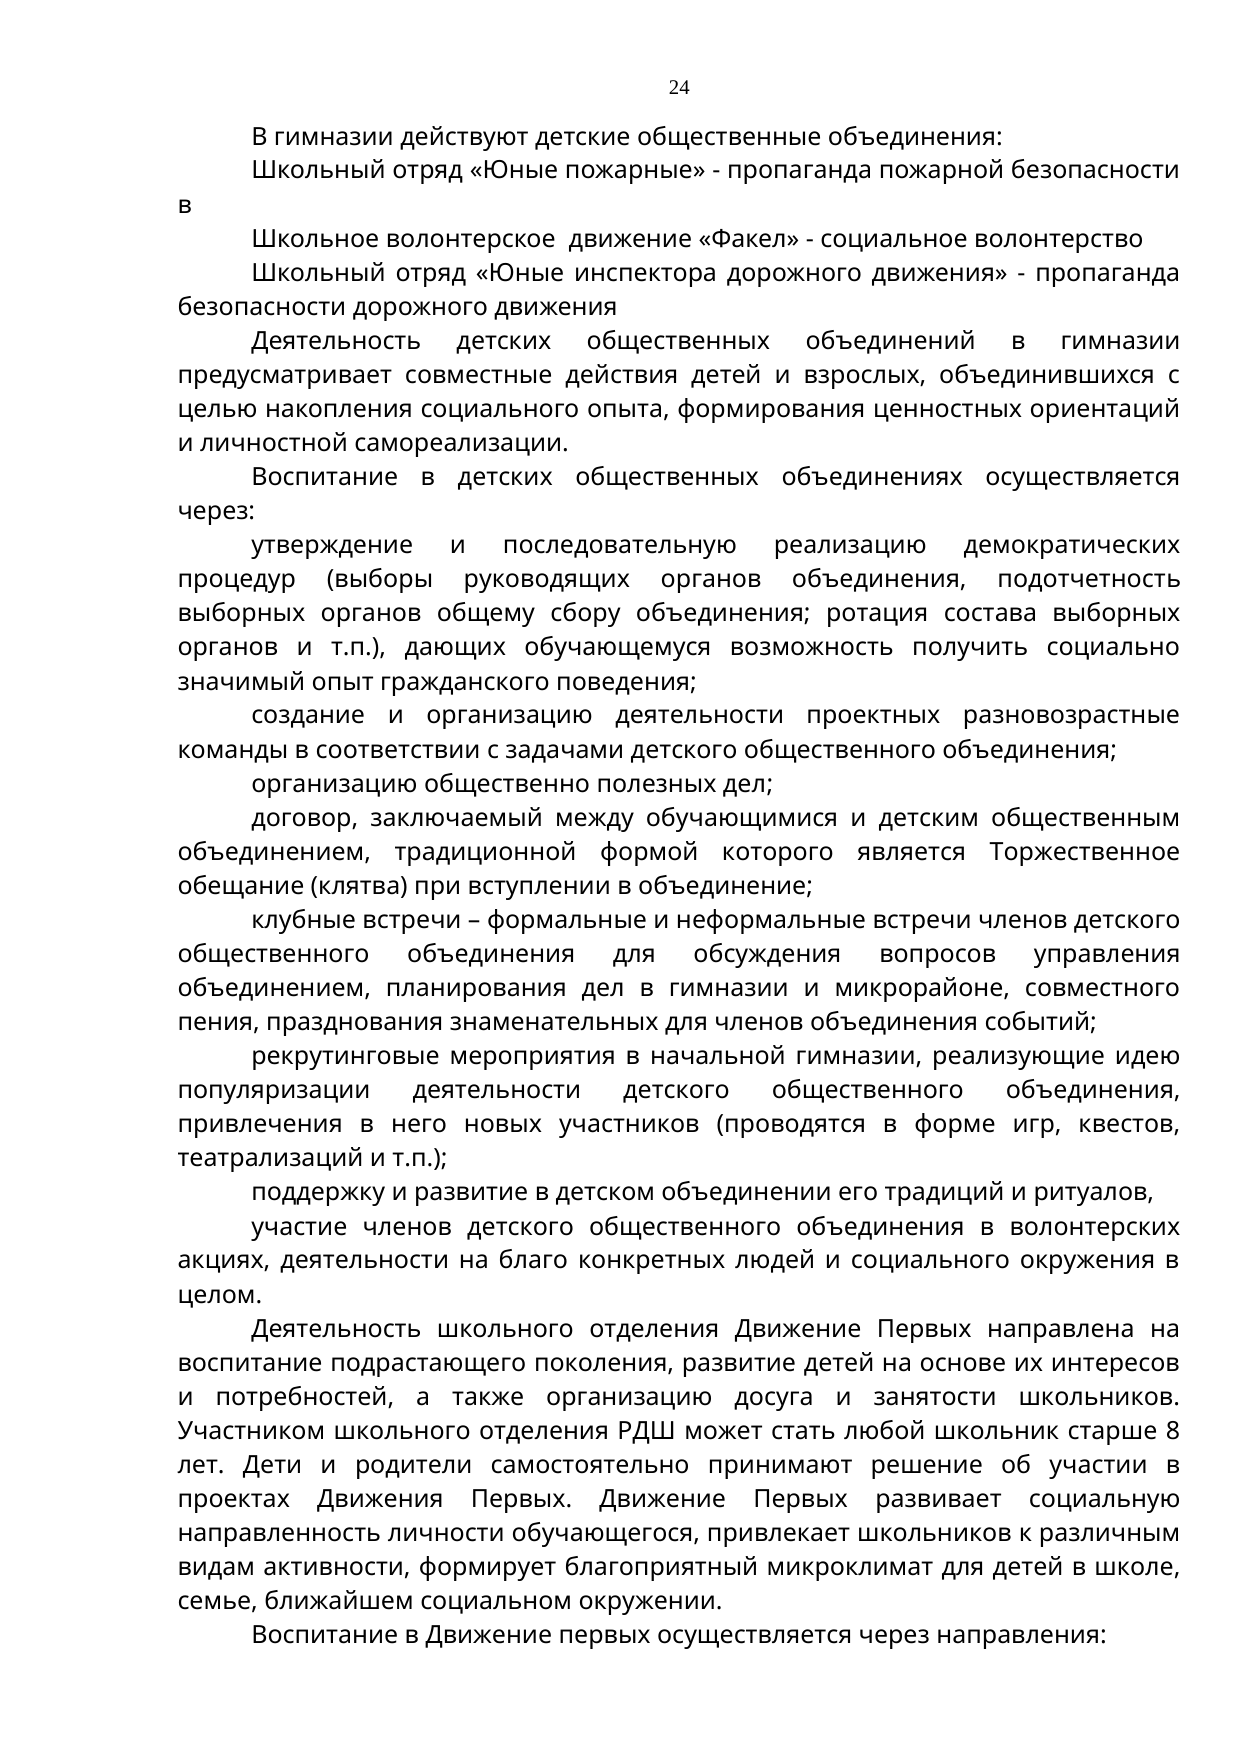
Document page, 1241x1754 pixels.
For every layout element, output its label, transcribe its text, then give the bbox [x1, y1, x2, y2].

text клубные встречи – формальные и неформальные встречи членов детского общественного объединения для обсуждения вопросов управления объединением, планирования дел в гимназии и микрорайоне, совместного пения, празднования знаменательных для членов объединения событий; [177, 902, 1181, 1038]
text Школьное волонтерское движение «Факел» - социальное волонтерство [177, 220, 1181, 254]
text организацию общественно полезных дел; [177, 765, 1181, 799]
text Воспитание в детских общественных объединениях осуществляется через: [177, 459, 1181, 527]
text В гимназии действуют детские общественные объединения: [177, 118, 1181, 152]
text Школьный отряд «Юные пожарные» - пропаганда пожарной безопасности в [177, 152, 1181, 220]
text договор, заключаемый между обучающимися и детским общественным объединением, традиционной формой которого является Торжественное обещание (клятва) при вступлении в объединение; [177, 799, 1181, 902]
text Деятельность детских общественных объединений в гимназии предусматривает совместные действия детей и взрослых, объединившихся с целью накопления социального опыта, формирования ценностных ориентаций и личностной самореализации. [177, 322, 1181, 459]
text Школьный отряд «Юные инспектора дорожного движения» - пропаганда безопасности дорожного движения [177, 254, 1181, 322]
text Воспитание в Движение первых осуществляется через направления: [177, 1617, 1181, 1651]
text создание и организацию деятельности проектных разновозрастные команды в соответствии с задачами детского общественного объединения; [177, 697, 1181, 765]
text поддержку и развитие в детском объединении его традиций и ритуалов, [177, 1174, 1181, 1208]
text Деятельность школьного отделения Движение Первых направлена на воспитание подрастающего поколения, развитие детей на основе их интересов и потребностей, а также организацию досуга и занятости школьников. Участником школьного отделения РДШ может стать любой школьник старше 8 лет. Дети и родители самостоятельно принимают решение об участии в проектах Движения Первых. Движение Первых развивает социальную направленность личности обучающегося, привлекает школьников к различным видам активности, формирует благоприятный микроклимат для детей в школе, семье, ближайшем социальном окружении. [177, 1310, 1181, 1617]
text участие членов детского общественного объединения в волонтерских акциях, деятельности на благо конкретных людей и социального окружения в целом. [177, 1208, 1181, 1310]
text рекрутинговые мероприятия в начальной гимназии, реализующие идею популяризации деятельности детского общественного объединения, привлечения в него новых участников (проводятся в форме игр, квестов, театрализаций и т.п.); [177, 1038, 1181, 1174]
text утверждение и последовательную реализацию демократических процедур (выборы руководящих органов объединения, подотчетность выборных органов общему сбору объединения; ротация состава выборных органов и т.п.), дающих обучающемуся возможность получить социально значимый опыт гражданского поведения; [177, 527, 1181, 697]
